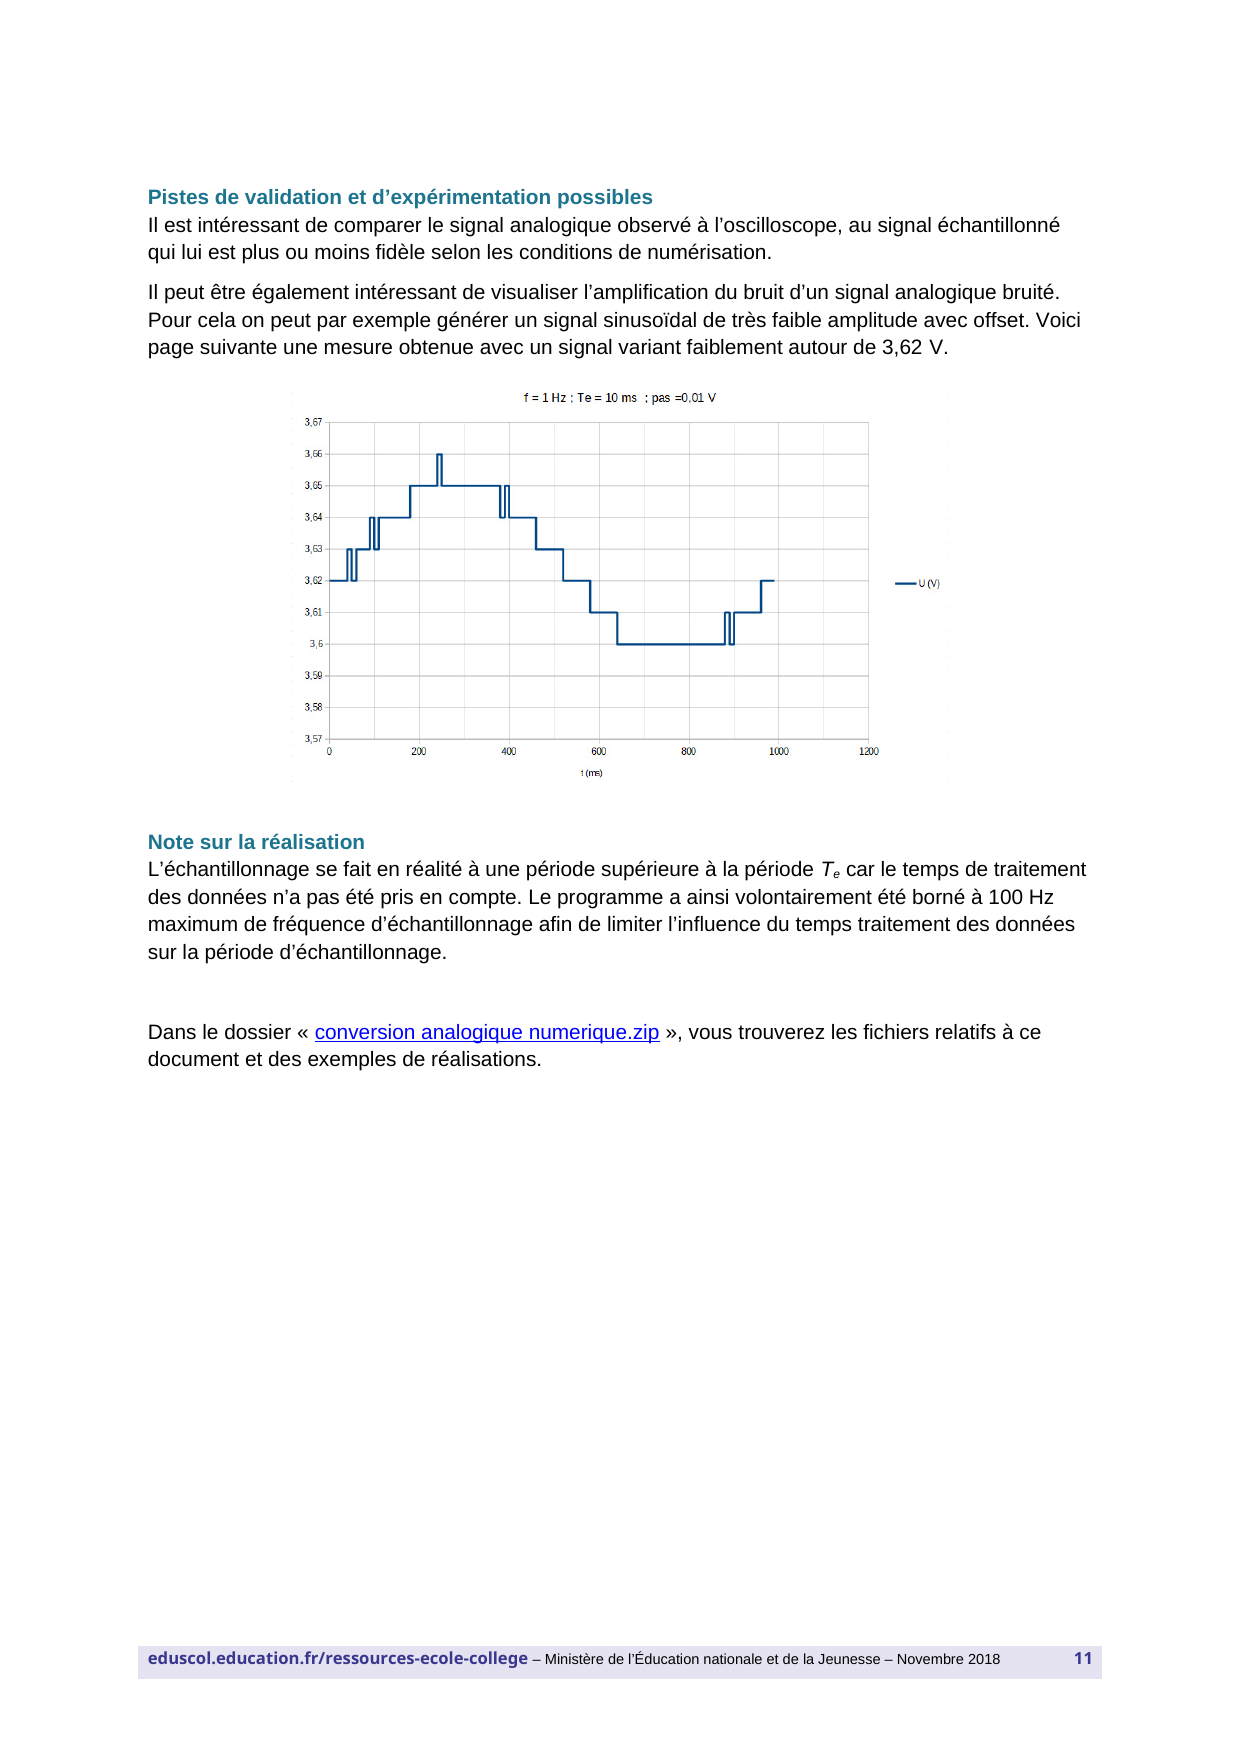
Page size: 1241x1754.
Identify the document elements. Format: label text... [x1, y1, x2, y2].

text Dans le dossier « conversion analogique numerique.zip », vous trouverez les fichiers relatifs à ce document et des exemples de réalisations. [148, 1020, 1092, 1071]
text Il est intéressant de comparer le signal analogique observé à l’oscilloscope, au signal échantillonné qui lui est plus ou moins fidèle selon les conditions de numérisation. [148, 213, 1092, 264]
picture [291, 375, 950, 789]
text Il peut être également intéressant de visualiser l’amplification du bruit d’un signal analogique bruité. Pour cela on peut par exemple générer un signal sinusoïdal de très faible amplitude avec offset. Voici page suivante une mesure obtenue avec un signal variant faiblement autour de 3,62 V. [148, 280, 1092, 359]
text L’échantillonnage se fait en réalité à une période supérieure à la période Te car le temps de traitement des données n’a pas été pris en compte. Le programme a ainsi volontairement été borné à 100 Hz maximum de fréquence d’échantillonnage afin de limiter l’influence du temps traitement des données sur la période d’échantillonnage. [148, 857, 1092, 964]
subtitle Pistes de validation et d’expérimentation possibles [148, 185, 1092, 209]
subtitle Note sur la réalisation [148, 830, 1092, 854]
